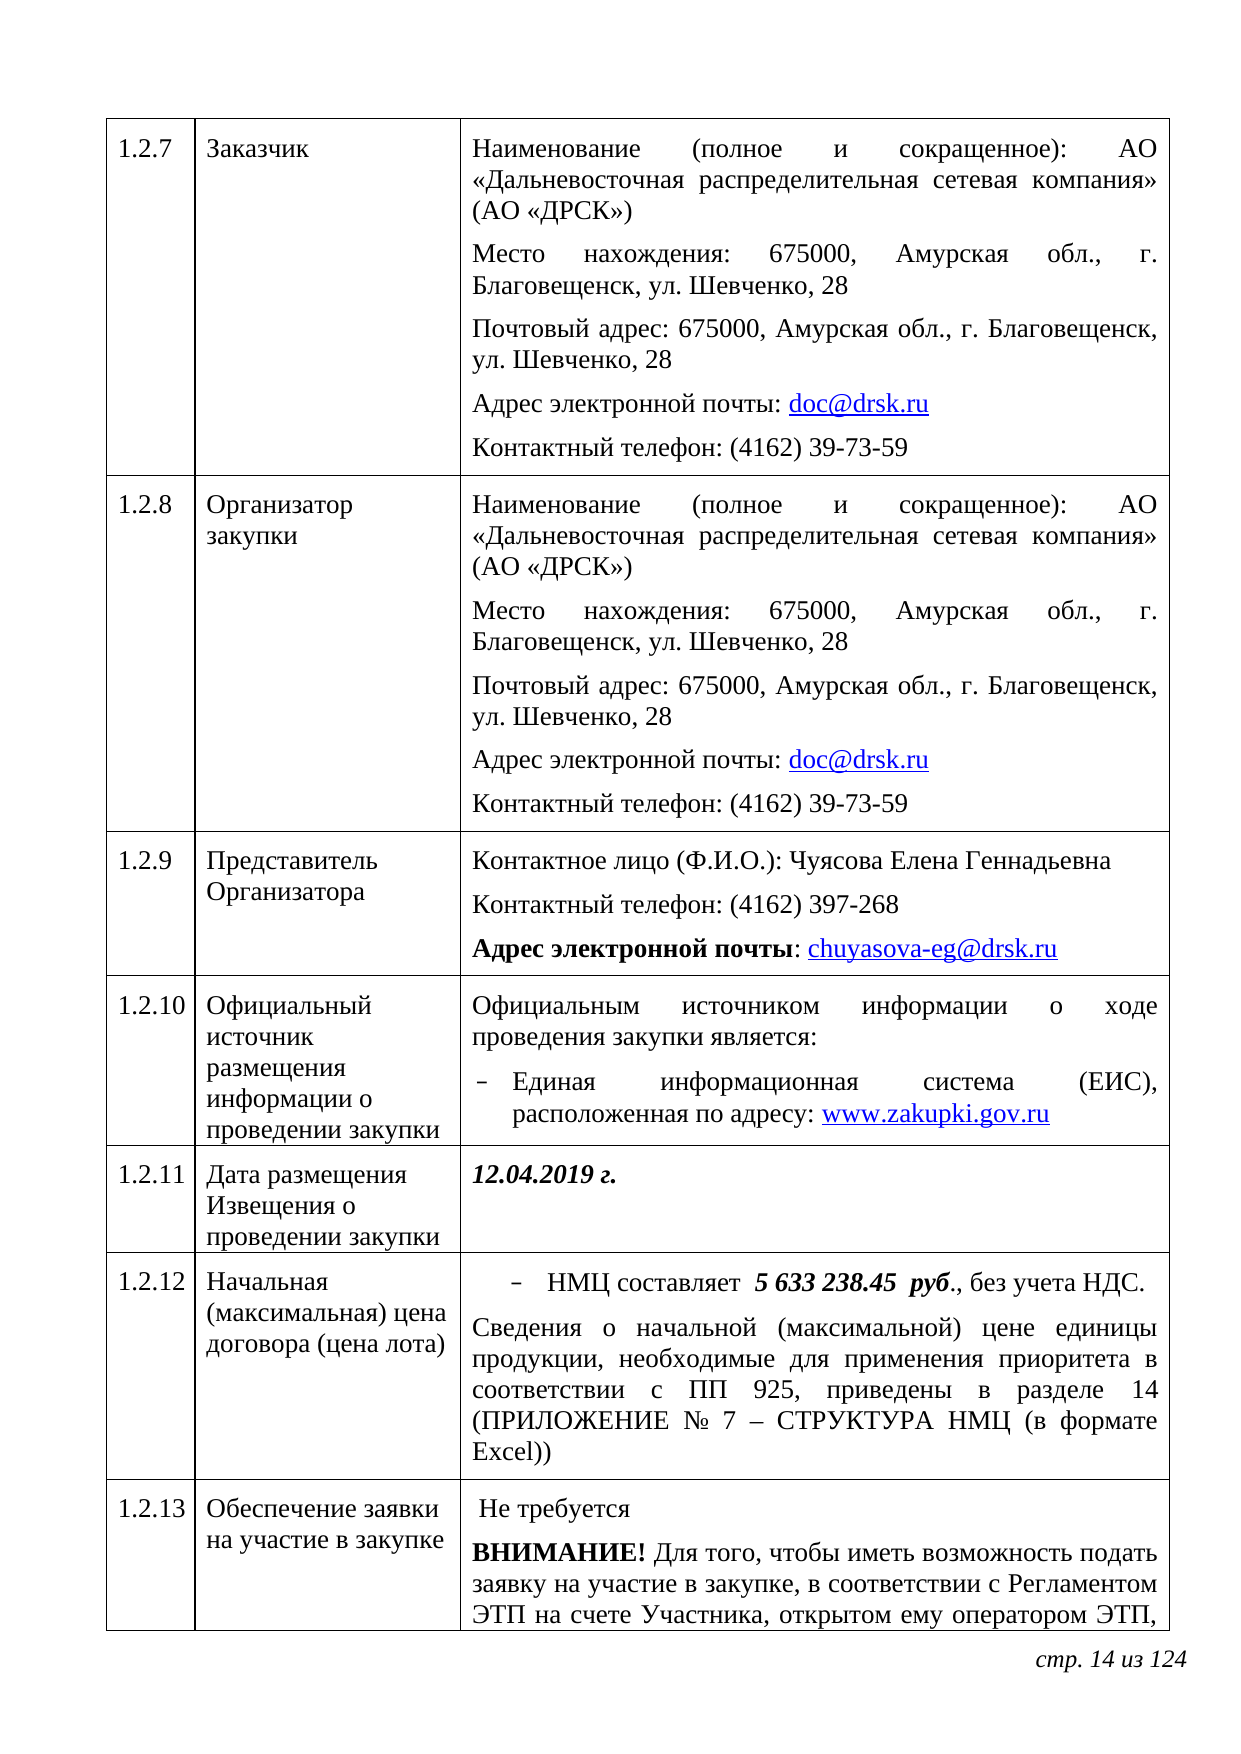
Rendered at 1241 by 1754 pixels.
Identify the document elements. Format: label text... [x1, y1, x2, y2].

table_cell Официальным источником информации о ходе проведения закупки является: Единая информационная система (ЕИС), расположенная по адресу: www.zakupki.gov.ru [461, 976, 1169, 1144]
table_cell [461, 1480, 1169, 1629]
table_cell [107, 1146, 194, 1252]
table_cell Дата размещения Извещения о проведении закупки [196, 1146, 460, 1252]
table_cell [107, 119, 194, 474]
table_cell Начальная (максимальная) цена договора (цена лота) [196, 1253, 460, 1479]
table_cell НМЦ составляет 5 633 238.45 руб., без учета НДС. Сведения о начальной (максимальной) цене единицы продукции, необходимые для применения приоритета в соответствии с ПП 925, приведены в разделе 14 (ПРИЛОЖЕНИЕ № 7 – СТРУКТУРА НМЦ (в формате Excel)) [461, 1253, 1169, 1479]
table_cell [107, 476, 194, 831]
table_cell [107, 976, 194, 1144]
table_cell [196, 1480, 460, 1629]
table_cell Наименование (полное и сокращенное): АО «Дальневосточная распределительная сетевая компания» (АО «ДРСК») Место нахождения: 675000, Амурская обл., г. Благовещенск, ул. Шевченко, 28 Почтовый адрес: 675000, Амурская обл., г. Благовещенск, ул. Шевченко, 28 Адрес электронной почты: doc@drsk.ru Контактный телефон: (4162) 39-73-59 [461, 476, 1169, 831]
table_cell Наименование (полное и сокращенное): АО «Дальневосточная распределительная сетевая компания» (АО «ДРСК») Место нахождения: 675000, Амурская обл., г. Благовещенск, ул. Шевченко, 28 Почтовый адрес: 675000, Амурская обл., г. Благовещенск, ул. Шевченко, 28 Адрес электронной почты: doc@drsk.ru Контактный телефон: (4162) 39-73-59 [461, 119, 1169, 474]
table_cell [107, 1480, 194, 1629]
table_cell Представитель Организатора [196, 832, 460, 975]
table_cell [107, 1253, 194, 1479]
table_cell Организатор закупки [196, 476, 460, 831]
table_cell Официальный источник размещения информации о проведении закупки [196, 976, 460, 1144]
table_cell Заказчик [196, 119, 460, 474]
table_cell [107, 832, 194, 975]
table_cell 12.04.2019 г. [461, 1146, 1169, 1252]
table_cell Контактное лицо (Ф.И.О.): Чуясова Елена Геннадьевна Контактный телефон: (4162) 397-268 Адрес электронной почты: chuyasova-eg@drsk.ru [461, 832, 1169, 975]
